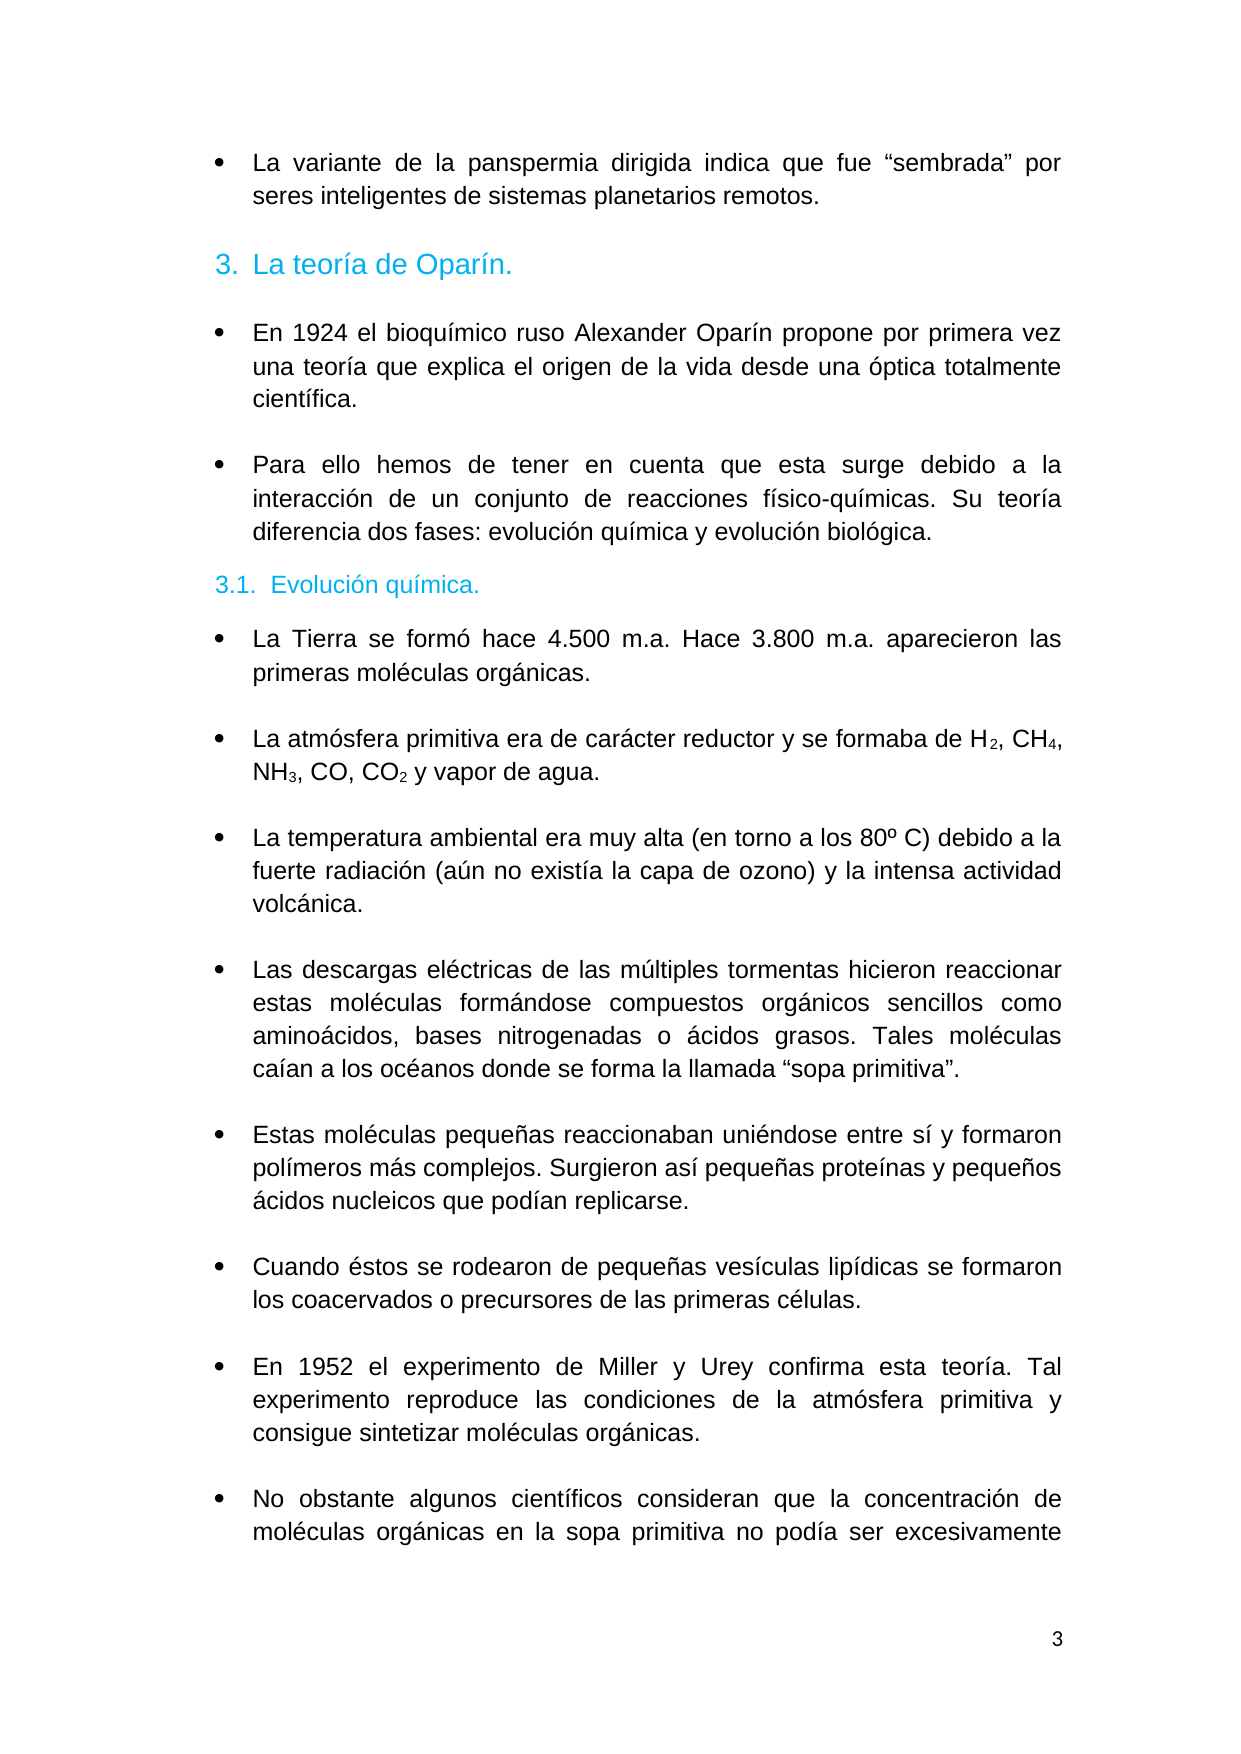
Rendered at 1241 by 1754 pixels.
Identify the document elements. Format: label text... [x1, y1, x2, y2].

list La Tierra se formó hace 4.500 m.a. Hace 3.800 m.a. aparecieron las primeras moléculas orgánicas. [215, 624, 1063, 686]
list Las descargas eléctricas de las múltiples tormentas hicieron reaccionar estas moléculas formándose compuestos orgánicos sencillos como aminoácidos, bases nitrogenadas o ácidos grasos. Tales moléculas caían a los océanos donde se forma la llamada “sopa primitiva”. [215, 955, 1063, 1083]
text 3.1. Evolución química. [215, 571, 1063, 599]
list Cuando éstos se rodearon de pequeñas vesículas lipídicas se formaron los coacervados o precursores de las primeras células. [215, 1252, 1063, 1314]
list En 1952 el experimento de Miller y Urey confirma esta teoría. Tal experimento reproduce las condiciones de la atmósfera primitiva y consigue sintetizar moléculas orgánicas. [215, 1351, 1063, 1446]
list La atmósfera primitiva era de carácter reductor y se formaba de H2, CH4, NH3, CO, CO2 y vapor de agua. [215, 723, 1063, 785]
list La teoría de Oparín. [215, 247, 1063, 280]
list Para ello hemos de tener en cuenta que esta surge debido a la interacción de un conjunto de reacciones físico-químicas. Su teoría diferencia dos fases: evolución química y evolución biológica. [215, 451, 1063, 545]
list Estas moléculas pequeñas reaccionaban uniéndose entre sí y formaron polímeros más complejos. Surgieron así pequeñas proteínas y pequeños ácidos nucleicos que podían replicarse. [215, 1120, 1063, 1215]
list En 1924 el bioquímico ruso Alexander Oparín propone por primera vez una teoría que explica el origen de la vida desde una óptica totalmente científica. [215, 318, 1063, 413]
list La variante de la panspermia dirigida indica que fue “sembrada” por seres inteligentes de sistemas planetarios remotos. [215, 148, 1063, 209]
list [215, 1484, 1063, 1546]
list La temperatura ambiental era muy alta (en torno a los 80º C) debido a la fuerte radiación (aún no existía la capa de ozono) y la intensa actividad volcánica. [215, 823, 1063, 918]
